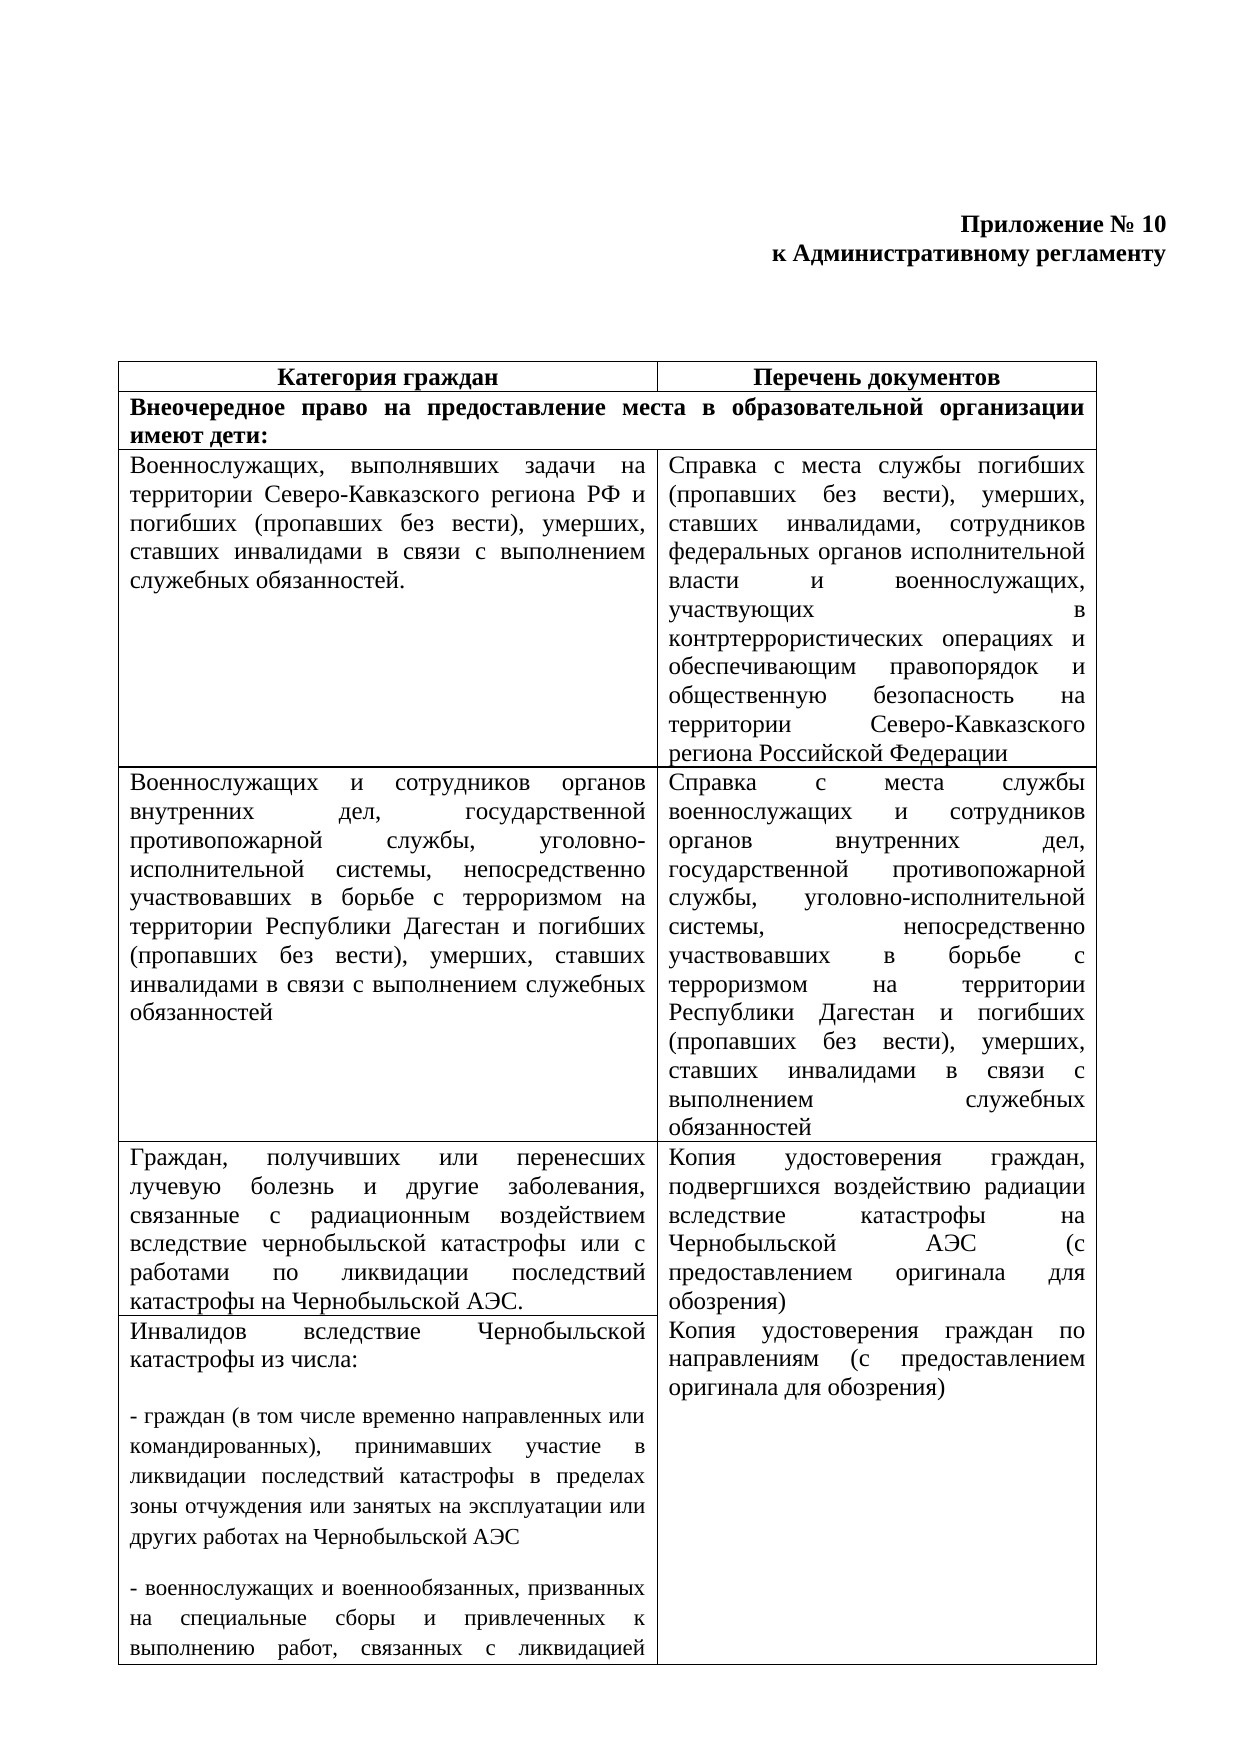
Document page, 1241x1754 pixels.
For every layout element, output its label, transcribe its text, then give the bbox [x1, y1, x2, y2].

table_cell Внеочередное право на предоставление места в образовательной организации имеют дети: [119, 392, 1096, 449]
table_cell Военнослужащих и сотрудников органов внутренних дел, государственной противопожарной службы, уголовно-исполнительной системы, непосредственно участвовавших в борьбе с терроризмом на территории Республики Дагестан и погибших (пропавших без вести), умерших, ставших инвалидами в связи с выполнением служебных обязанностей [119, 768, 657, 1141]
table_header Перечень документов [658, 362, 1096, 391]
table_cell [119, 1316, 657, 1664]
table_cell Копия удостоверения граждан, подвергшихся воздействию радиации вследствие катастрофы на Чернобыльской АЭС (с предоставлением оригинала для обозрения) Копия удостоверения граждан по направлениям (с предоставлением оригинала для обозрения) [658, 1142, 1096, 1664]
text Приложение № 10 [118, 209, 1166, 238]
table_cell Справка с места службы военнослужащих и сотрудников органов внутренних дел, государственной противопожарной службы, уголовно-исполнительной системы, непосредственно участвовавших в борьбе с терроризмом на территории Республики Дагестан и погибших (пропавших без вести), умерших, ставших инвалидами в связи с выполнением служебных обязанностей [658, 768, 1096, 1141]
text к Административному регламенту [118, 238, 1166, 267]
table_cell Военнослужащих, выполнявших задачи на территории Северо-Кавказского региона РФ и погибших (пропавших без вести), умерших, ставших инвалидами в связи с выполнением служебных обязанностей. [119, 450, 657, 766]
table_header Категория граждан [119, 362, 657, 391]
table_cell Справка с места службы погибших (пропавших без вести), умерших, ставших инвалидами, сотрудников федеральных органов исполнительной власти и военнослужащих, участвующих в контртеррористических операциях и обеспечивающим правопорядок и общественную безопасность на территории Северо-Кавказского региона Российской Федерации [658, 450, 1096, 766]
table_cell Граждан, получивших или перенесших лучевую болезнь и другие заболевания, связанные с радиационным воздействием вследствие чернобыльской катастрофы или с работами по ликвидации последствий катастрофы на Чернобыльской АЭС. [119, 1142, 657, 1315]
